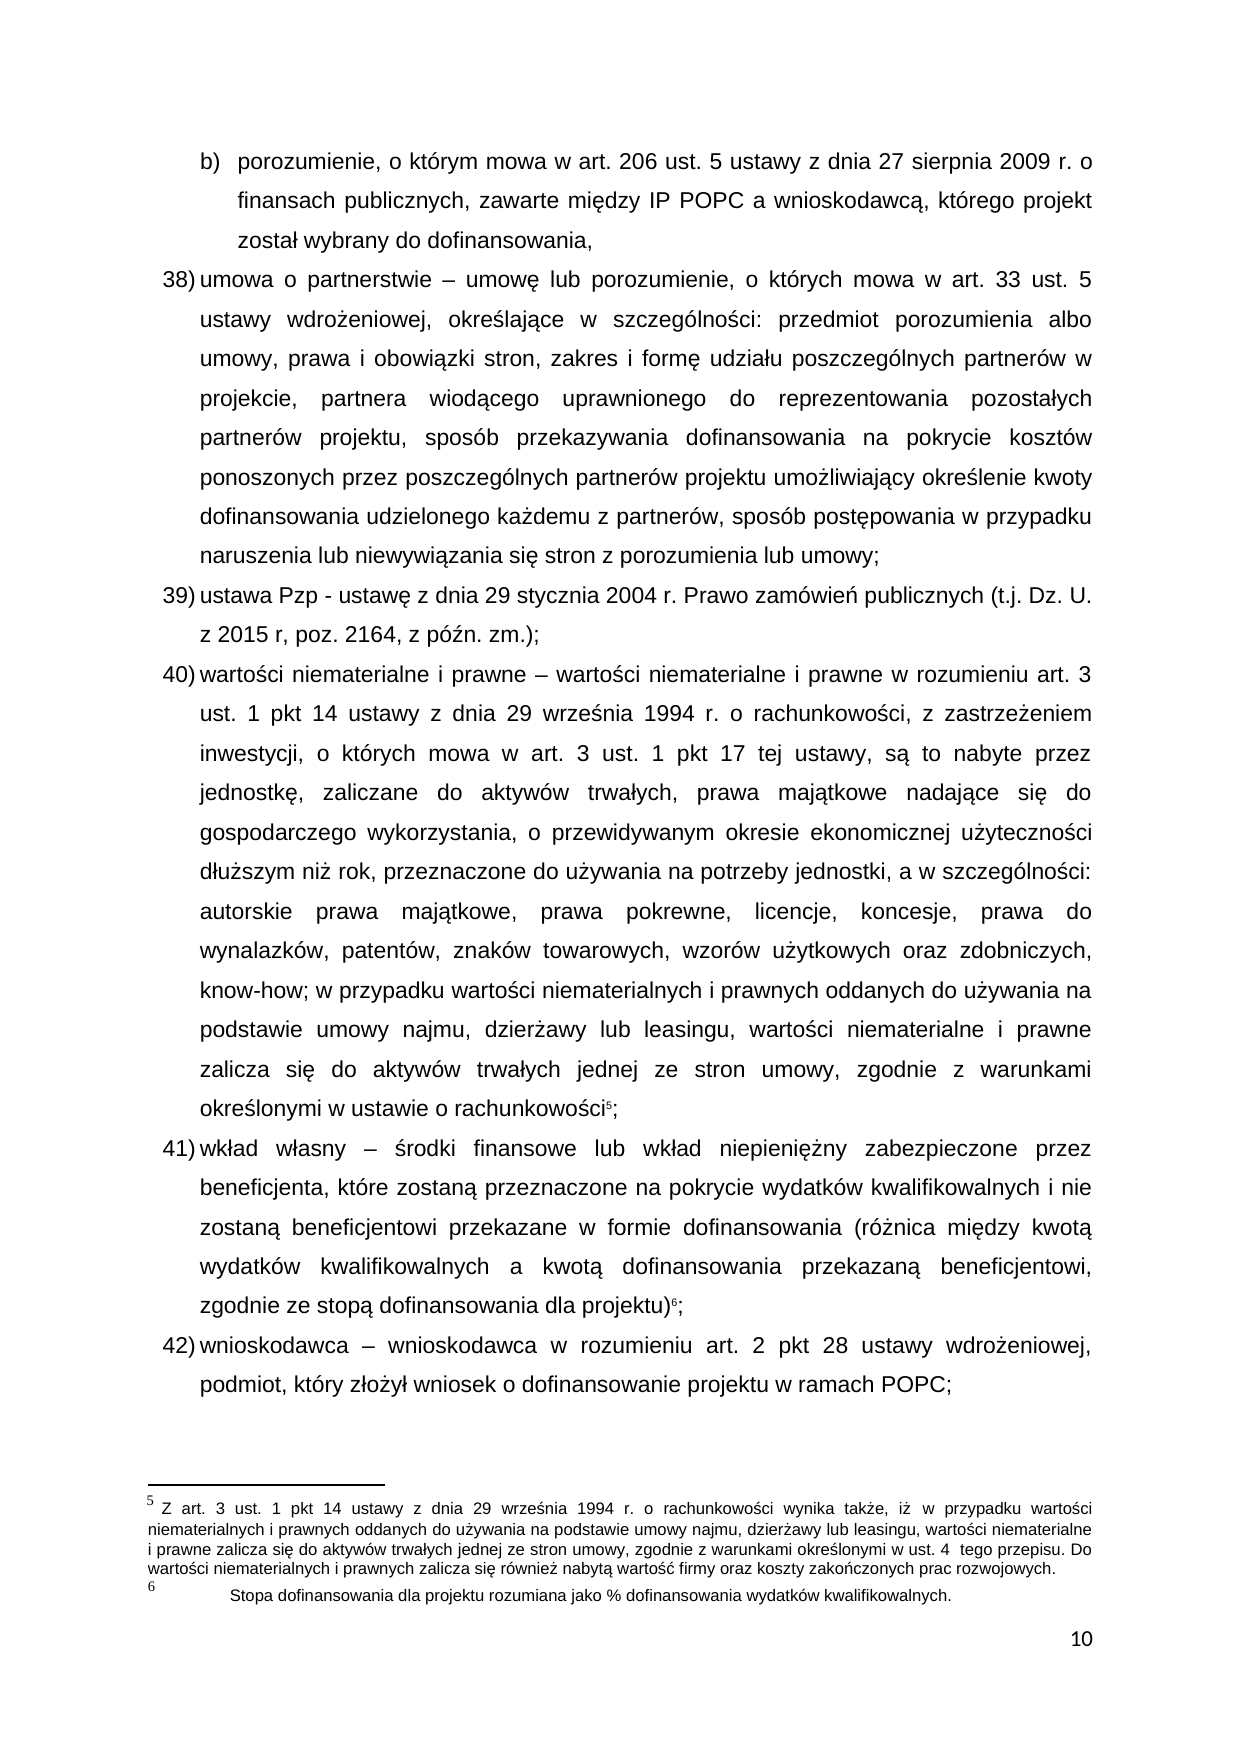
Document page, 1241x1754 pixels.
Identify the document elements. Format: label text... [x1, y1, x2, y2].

list ustawa Pzp - ustawę z dnia 29 stycznia 2004 r. Prawo zamówień publicznych (t.j. Dz. U. z 2015 r, poz. 2164, z późn. zm.); [162, 582, 1093, 648]
list porozumienie, o którym mowa w art. 206 ust. 5 ustawy z dnia 27 sierpnia 2009 r. o finansach publicznych, zawarte między IP POPC a wnioskodawcą, którego projekt został wybrany do dofinansowania, [200, 148, 1093, 253]
list wnioskodawca – wnioskodawca w rozumieniu art. 2 pkt 28 ustawy wdrożeniowej, podmiot, który złożył wniosek o dofinansowanie projektu w ramach POPC; [162, 1332, 1093, 1398]
list wartości niematerialne i prawne – wartości niematerialne i prawne w rozumieniu art. 3 ust. 1 pkt 14 ustawy z dnia 29 września 1994 r. o rachunkowości, z zastrzeżeniem inwestycji, o których mowa w art. 3 ust. 1 pkt 17 tej ustawy, są to nabyte przez jednostkę, zaliczane do aktywów trwałych, prawa majątkowe nadające się do gospodarczego wykorzystania, o przewidywanym okresie ekonomicznej użyteczności dłuższym niż rok, przeznaczone do używania na potrzeby jednostki, a w szczególności: autorskie prawa majątkowe, prawa pokrewne, licencje, koncesje, prawa do wynalazków, patentów, znaków towarowych, wzorów użytkowych oraz zdobniczych, know-how; w przypadku wartości niematerialnych i prawnych oddanych do używania na podstawie umowy najmu, dzierżawy lub leasingu, wartości niematerialne i prawne zalicza się do aktywów trwałych jednej ze stron umowy, zgodnie z warunkami określonymi w ustawie o rachunkowości; [162, 661, 1093, 1121]
list wkład własny – środki finansowe lub wkład niepieniężny zabezpieczone przez beneficjenta, które zostaną przeznaczone na pokrycie wydatków kwalifikowalnych i nie zostaną beneficjentowi przekazane w formie dofinansowania (różnica między kwotą wydatków kwalifikowalnych a kwotą dofinansowania przekazaną beneficjentowi, zgodnie ze stopą dofinansowania dla projektu); [162, 1134, 1093, 1319]
list umowa o partnerstwie – umowę lub porozumienie, o których mowa w art. 33 ust. 5 ustawy wdrożeniowej, określające w szczególności: przedmiot porozumienia albo umowy, prawa i obowiązki stron, zakres i formę udziału poszczególnych partnerów w projekcie, partnera wiodącego uprawnionego do reprezentowania pozostałych partnerów projektu, sposób przekazywania dofinansowania na pokrycie kosztów ponoszonych przez poszczególnych partnerów projektu umożliwiający określenie kwoty dofinansowania udzielonego każdemu z partnerów, sposób postępowania w przypadku naruszenia lub niewywiązania się stron z porozumienia lub umowy; [162, 266, 1093, 569]
